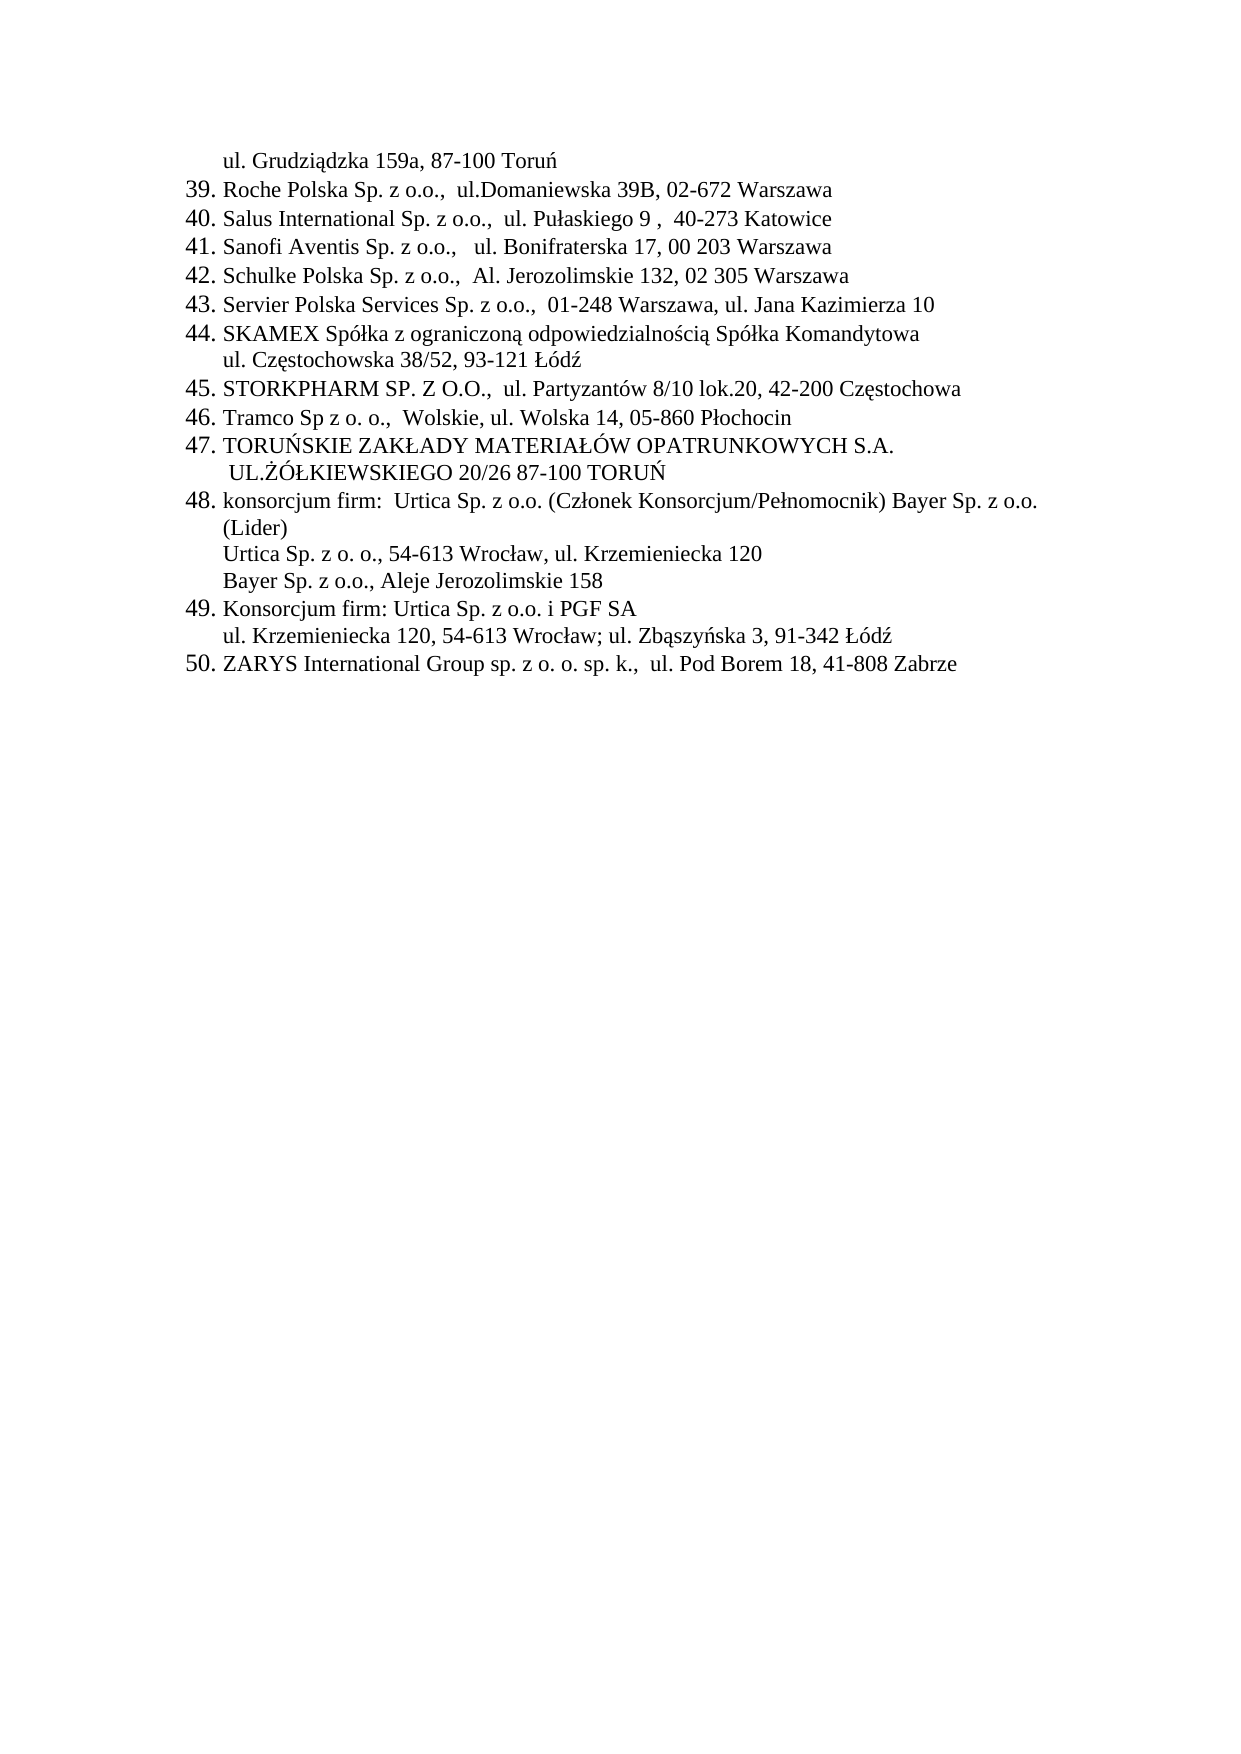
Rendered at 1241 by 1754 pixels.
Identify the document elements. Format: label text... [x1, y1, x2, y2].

list ZARYS International Group sp. z o. o. sp. k., ul. Pod Borem 18, 41-808 Zabrze [185, 648, 1093, 677]
list Bayer Sp. z o.o., Aleje Jerozolimskie 158 [223, 567, 1093, 593]
list STORKPHARM SP. Z O.O., ul. Partyzantów 8/10 lok.20, 42-200 Częstochowa [185, 373, 1093, 402]
list Schulke Polska Sp. z o.o., Al. Jerozolimskie 132, 02 305 Warszawa [185, 260, 1093, 289]
list ul. Krzemieniecka 120, 54-613 Wrocław; ul. Zbąszyńska 3, 91-342 Łódź [223, 622, 1093, 648]
list Urtica Sp. z o. o., 54-613 Wrocław, ul. Krzemieniecka 120 [223, 541, 1093, 567]
list Salus International Sp. z o.o., ul. Pułaskiego 9 , 40-273 Katowice [185, 203, 1093, 231]
list Konsorcjum firm: Urtica Sp. z o.o. i PGF SA [185, 593, 1093, 622]
list Sanofi Aventis Sp. z o.o., ul. Bonifraterska 17, 00 203 Warszawa [185, 231, 1093, 260]
list ul. Częstochowska 38/52, 93-121 Łódź [223, 346, 1093, 373]
list TORUŃSKIE ZAKŁADY MATERIAŁÓW OPATRUNKOWYCH S.A. [185, 430, 1093, 459]
list ul. Grudziądzka 159a, 87-100 Toruń [223, 148, 1093, 174]
list UL.ŻÓŁKIEWSKIEGO 20/26 87-100 TORUŃ [223, 459, 1093, 485]
list Servier Polska Services Sp. z o.o., 01-248 Warszawa, ul. Jana Kazimierza 10 [185, 289, 1093, 318]
list SKAMEX Spółka z ograniczoną odpowiedzialnością Spółka Komandytowa [185, 318, 1093, 346]
list Roche Polska Sp. z o.o., ul.Domaniewska 39B, 02-672 Warszawa [185, 174, 1093, 203]
list Tramco Sp z o. o., Wolskie, ul. Wolska 14, 05-860 Płochocin [185, 402, 1093, 430]
list konsorcjum firm: Urtica Sp. z o.o. (Członek Konsorcjum/Pełnomocnik) Bayer Sp. z o.o. (Lider) [185, 485, 1093, 541]
